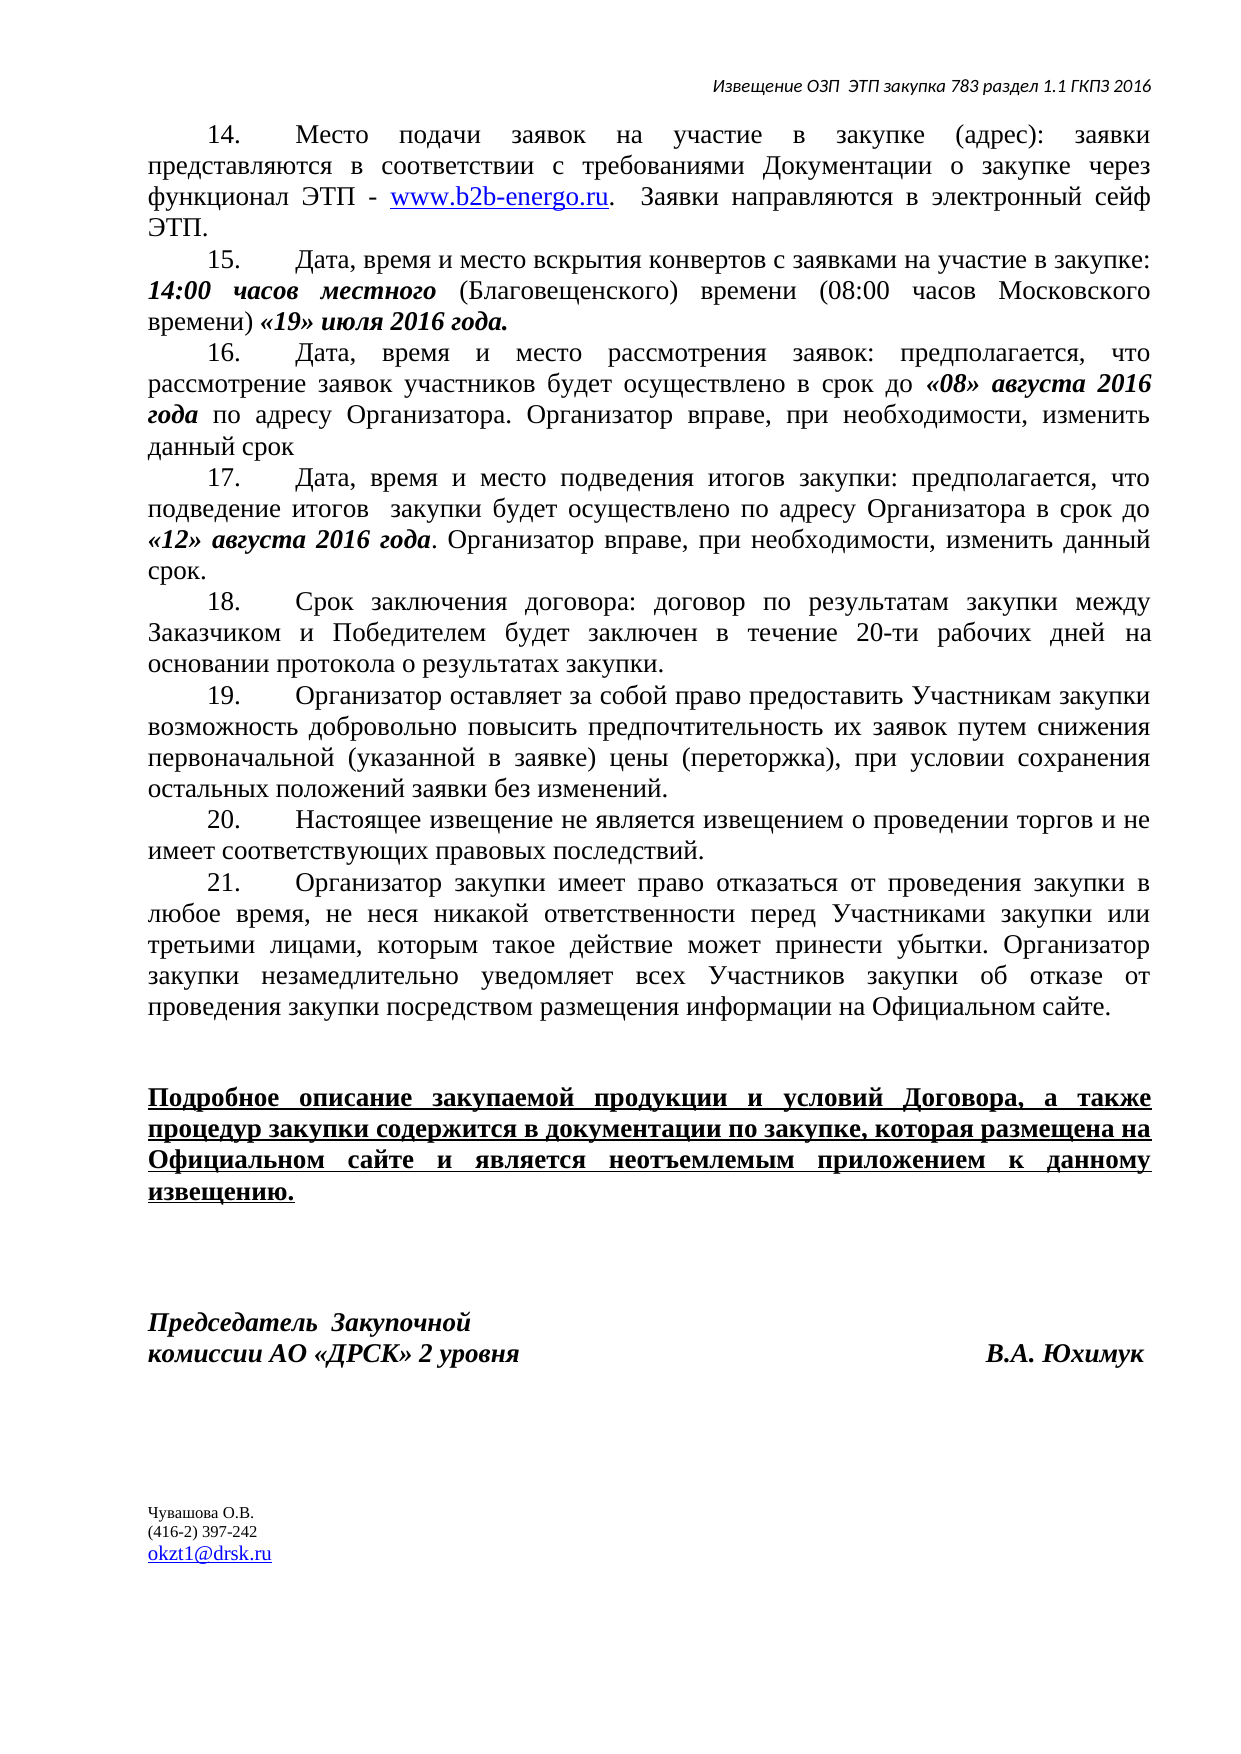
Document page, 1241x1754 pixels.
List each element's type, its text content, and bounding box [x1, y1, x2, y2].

list Настоящее извещение не является извещением о проведении торгов и не имеет соответствующих правовых последствий. [148, 803, 1152, 866]
text Подробное описание закупаемой продукции и условий Договора, а также процедур закупки содержится в документации по закупке, которая размещена на Официальном сайте и является неотъемлемым приложением к данному извещению. [148, 1110, 1152, 1139]
list Дата, время и место рассмотрения заявок: предполагается, что рассмотрение заявок участников будет осуществлено в срок до «08» августа 2016 года по адресу Организатора. Организатор вправе, при необходимости, изменить данный срок [148, 336, 1152, 461]
text Подробное описание закупаемой продукции и условий Договора, а также процедур закупки содержится в документации по закупке, которая размещена на Официальном сайте и является неотъемлемым приложением к данному извещению. [148, 1081, 1152, 1108]
text Чувашова О.В. [148, 1503, 1152, 1522]
text Подробное описание закупаемой продукции и условий Договора, а также процедур закупки содержится в документации по закупке, которая размещена на Официальном сайте и является неотъемлемым приложением к данному извещению. [148, 1172, 1152, 1206]
text Подробное описание закупаемой продукции и условий Договора, а также процедур закупки содержится в документации по закупке, которая размещена на Официальном сайте и является неотъемлемым приложением к данному извещению. [148, 1141, 1152, 1171]
list Срок заключения договора: договор по результатам закупки между Заказчиком и Победителем будет заключен в течение 20-ти рабочих дней на основании протокола о результатах закупки. [148, 585, 1152, 679]
text Председатель Закупочной [148, 1306, 1152, 1338]
list Место подачи заявок на участие в закупке (адрес): заявки представляются в соответствии с требованиями Документации о закупке через функционал ЭТП - www.b2b-energo.ru. Заявки направляются в электронный сейф ЭТП. [148, 118, 1152, 243]
list Организатор оставляет за собой право предоставить Участникам закупки возможность добровольно повысить предпочтительность их заявок путем снижения первоначальной (указанной в заявке) цены (переторжка), при условии сохранения остальных положений заявки без изменений. [148, 679, 1152, 803]
list Дата, время и место подведения итогов закупки: предполагается, что подведение итогов закупки будет осуществлено по адресу Организатора в срок до «12» августа 2016 года. Организатор вправе, при необходимости, изменить данный срок. [148, 461, 1152, 585]
text (416-2) 397-242 [148, 1522, 1152, 1541]
text комиссии АО «ДРСК» 2 уровня В.А. Юхимук [148, 1338, 1152, 1369]
list Дата, время и место вскрытия конвертов с заявками на участие в закупке: 14:00 часов местного (Благовещенского) времени (08:00 часов Московского времени) «19» июля 2016 года. [148, 243, 1152, 336]
list Организатор закупки имеет право отказаться от проведения закупки в любое время, не неся никакой ответственности перед Участниками закупки или третьими лицами, которым такое действие может принести убытки. Организатор закупки незамедлительно уведомляет всех Участников закупки об отказе от проведения закупки посредством размещения информации на Официальном сайте. [148, 866, 1152, 1021]
text okzt1@drsk.ru [148, 1541, 1152, 1565]
